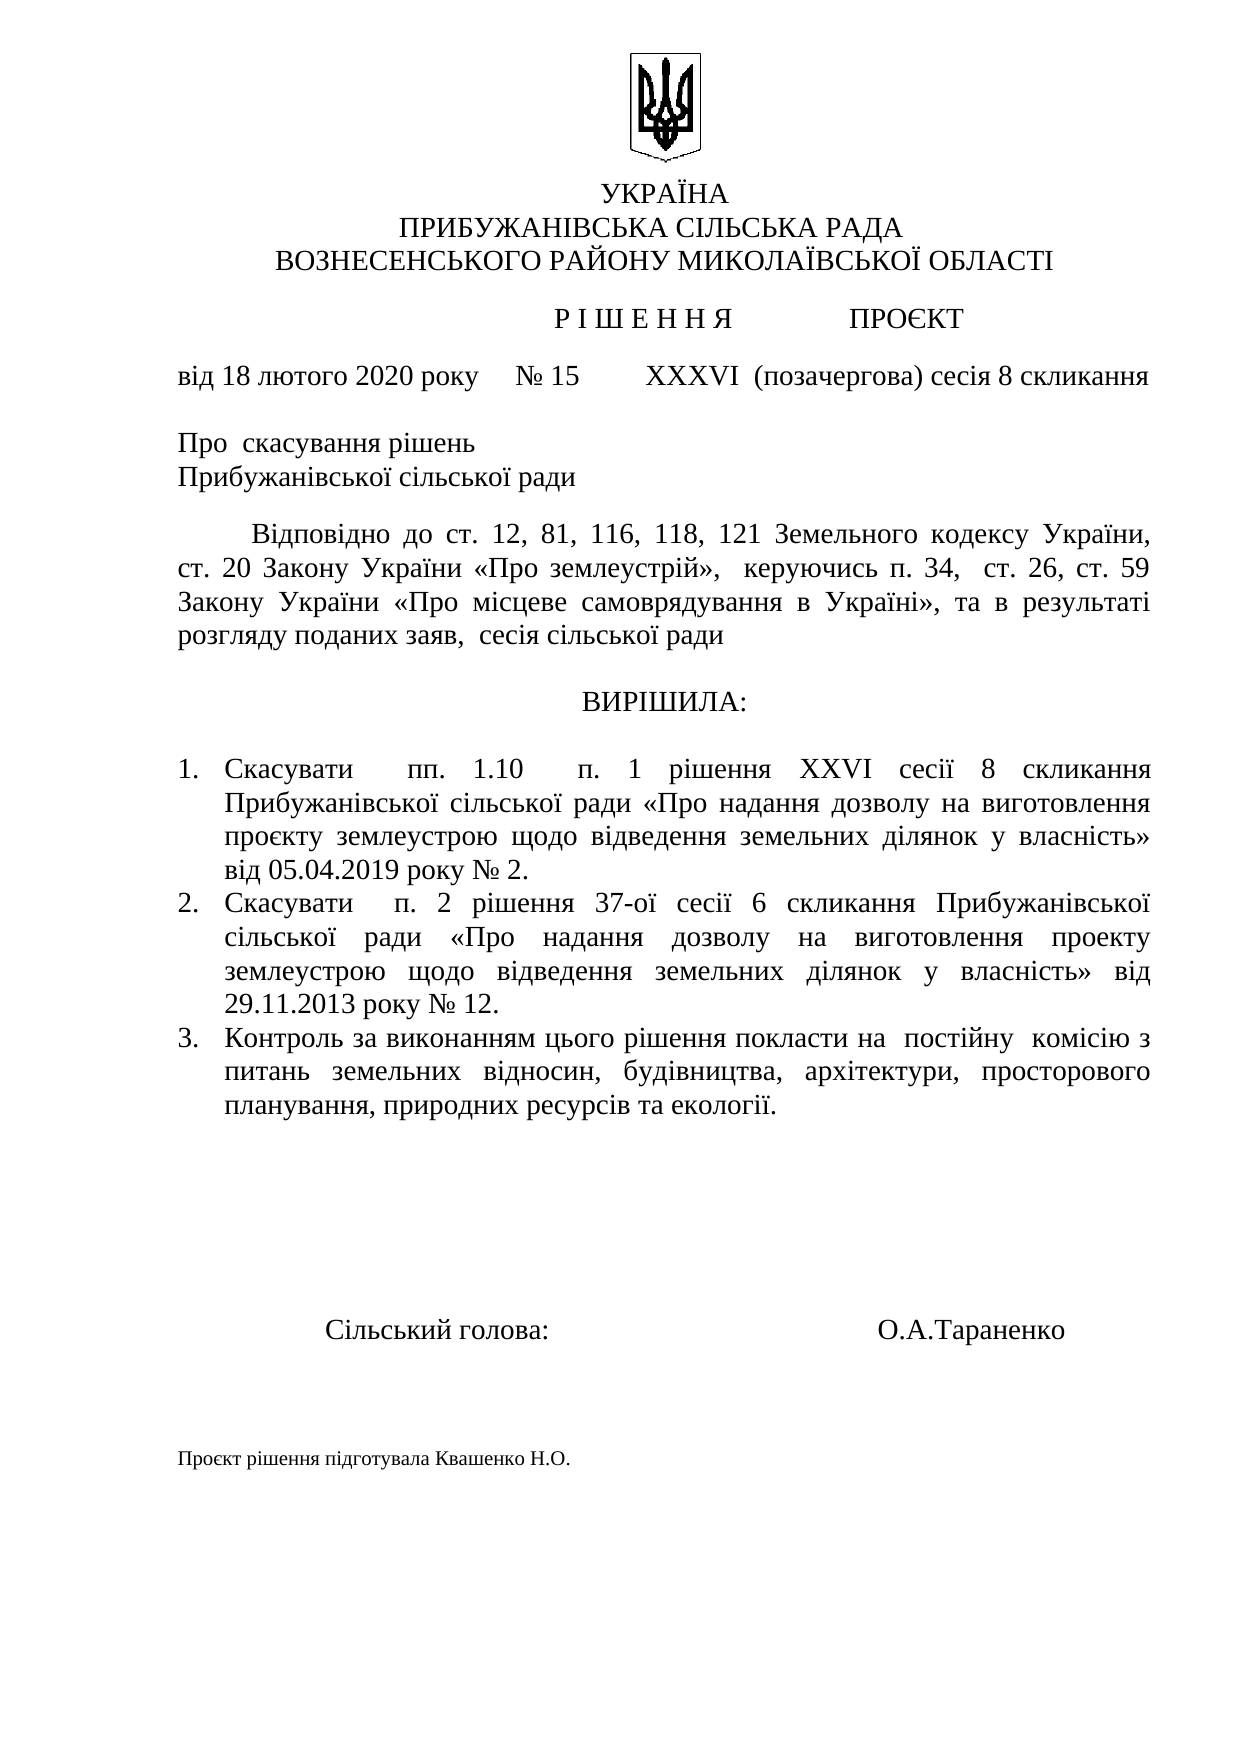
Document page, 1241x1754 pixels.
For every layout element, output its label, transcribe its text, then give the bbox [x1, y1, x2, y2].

text Сільський голова: О.А.Тараненко [177, 1312, 1152, 1346]
list Контроль за виконанням цього рішення покласти на постійну комісію з питань земельних відносин, будівництва, архітектури, просторового планування, природних ресурсів та екології. [177, 1020, 1152, 1120]
text ВИРІШИЛА: [177, 684, 1152, 718]
text Прибужанівської сільської ради [177, 459, 1152, 493]
text УКРАЇНА [177, 176, 1152, 210]
text ВОЗНЕСЕНСЬКОГО РАЙОНУ МИКОЛАЇВСЬКОЇ ОБЛАСТІ [177, 243, 1152, 277]
text Р І Ш Е Н Н Я ПРОЄКТ [177, 301, 1152, 334]
text ПРИБУЖАНІВСЬКА СІЛЬСЬКА РАДА [325, 210, 1152, 243]
text від 18 лютого 2020 року № 15 ХХXVІ (позачергова) сесія 8 скликання [177, 358, 1152, 392]
picture [627, 52, 703, 165]
list Скасувати п. 2 рішення 37-ої сесії 6 скликання Прибужанівської сільської ради «Про надання дозволу на виготовлення проекту землеустрою щодо відведення земельних ділянок у власність» від 29.11.2013 року № 12. [177, 886, 1152, 1020]
text Проєкт рішення підготувала Квашенко Н.О. [177, 1446, 1152, 1470]
list Скасувати пп. 1.10 п. 1 рішення XХVІ сесії 8 скликання Прибужанівської сільської ради «Про надання дозволу на виготовлення проєкту землеустрою щодо відведення земельних ділянок у власність» від 05.04.2019 року № 2. [177, 751, 1152, 886]
text Відповідно до ст. 12, 81, 116, 118, 121 Земельного кодексу України, ст. 20 Закону України «Про землеустрій», керуючись п. 34, ст. 26, ст. 59 Закону України «Про місцеве самоврядування в Україні», та в результаті розгляду поданих заяв, сесія сільської ради [177, 517, 1152, 651]
text Про скасування рішень [177, 426, 1152, 459]
